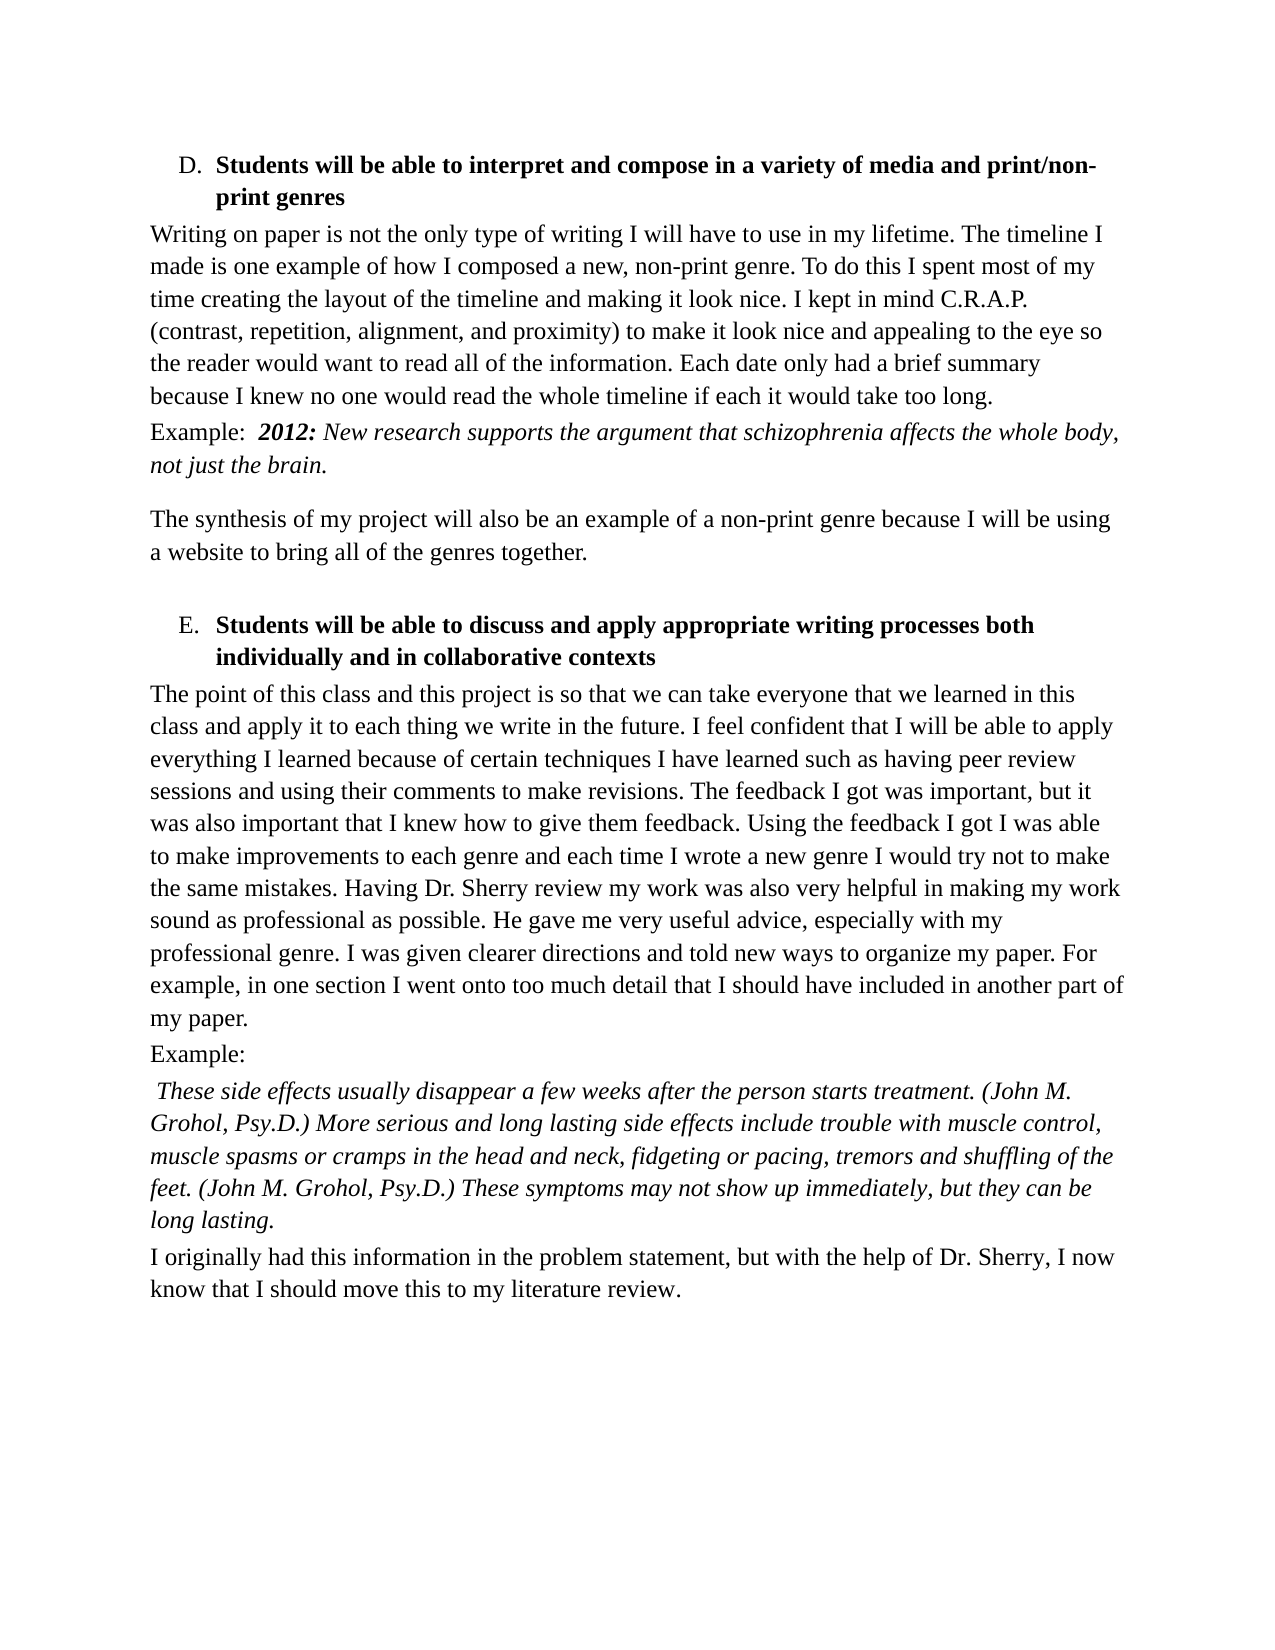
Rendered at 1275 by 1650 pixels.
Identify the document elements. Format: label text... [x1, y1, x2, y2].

text These side effects usually disappear a few weeks after the person starts treatment. (John M. Grohol, Psy.D.) More serious and long lasting side effects include trouble with muscle control, muscle spasms or cramps in the head and neck, fidgeting or pacing, tremors and shuffling of the feet. (John M. Grohol, Psy.D.) These symptoms may not show up immediately, but they can be long lasting. [150, 1076, 1125, 1234]
text Example: 2012: New research supports the argument that schizophrenia affects the whole body, not just the brain. [150, 417, 1125, 479]
text The point of this class and this project is so that we can take everyone that we learned in this class and apply it to each thing we write in the future. I feel confident that I will be able to apply everything I learned because of certain techniques I have learned such as having peer review sessions and using their comments to make revisions. The feedback I got was important, but it was also important that I knew how to give them feedback. Using the feedback I got I was able to make improvements to each genre and each time I wrote a new genre I would try not to make the same mistakes. Having Dr. Sherry review my work was also very helpful in making my work sound as professional as possible. He gave me very useful advice, especially with my professional genre. I was given clearer directions and told new ways to organize my paper. For example, in one section I went onto too much detail that I should have included in another part of my paper. [150, 679, 1125, 1032]
text I originally had this information in the problem statement, but with the help of Dr. Sherry, I now know that I should move this to my literature review. [150, 1242, 1125, 1303]
text Writing on paper is not the only type of writing I will have to use in my lifetime. The timeline I made is one example of how I composed a new, non-print genre. To do this I spent most of my time creating the layout of the timeline and making it look nice. I kept in mind C.R.A.P. (contrast, repetition, alignment, and proximity) to make it look nice and appealing to the eye so the reader would want to read all of the information. Each date only had a brief summary because I knew no one would read the whole timeline if each it would take too long. [150, 219, 1125, 410]
text The synthesis of my project will also be an example of a non-print genre because I will be using a website to bring all of the genres together. [150, 504, 1125, 566]
list Students will be able to discuss and apply appropriate writing processes both individually and in collaborative contexts [178, 610, 1125, 671]
text Example: [150, 1039, 1125, 1068]
list Students will be able to interpret and compose in a variety of media and print/non-print genres [178, 150, 1125, 211]
